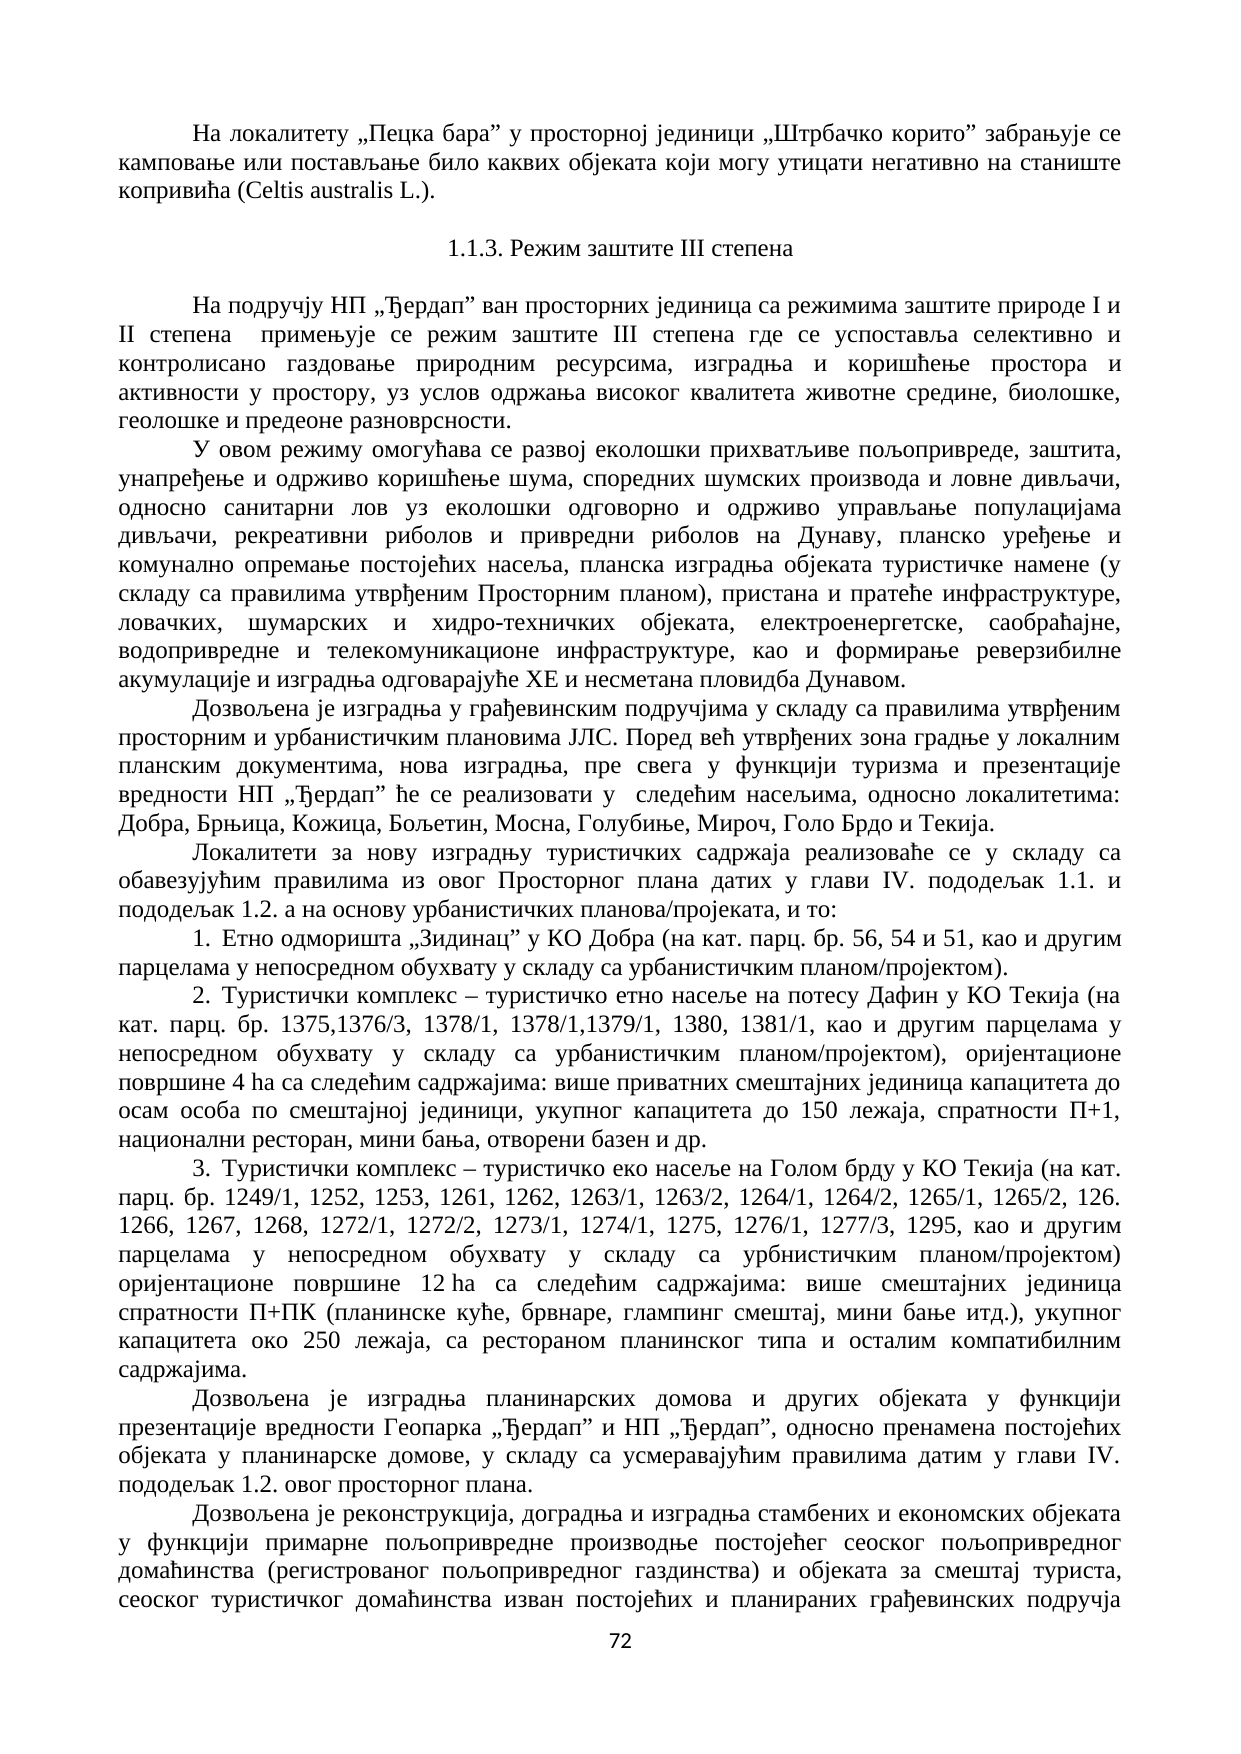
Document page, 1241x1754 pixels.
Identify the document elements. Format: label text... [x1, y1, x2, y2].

text 1.1.3. Режим заштите III степена [118, 233, 1122, 262]
list Туристички комплекс – туристичко етно насеље на потесу Дафин у КО Текија (на кат. парц. бр. 1375,1376/3, 1378/1, 1378/1,1379/1, 1380, 1381/1, као и другим парцелама у непосредном обухвату у складу са урбанистичким планом/пројектом), оријентационе површине 4 ha са следећим садржајима: више приватних смештајних јединица капацитета до осам особа по смештајној јединици, укупног капацитета до 150 лежаја, спратности П+1, национални ресторан, мини бања, отворени базен и др. [118, 981, 1122, 1153]
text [118, 1498, 1122, 1613]
list Туристички комплекс – туристичко еко насеље на Голом брду у КО Текија (на кат. парц. бр. 1249/1, 1252, 1253, 1261, 1262, 1263/1, 1263/2, 1264/1, 1264/2, 1265/1, 1265/2, 126. 1266, 1267, 1268, 1272/1, 1272/2, 1273/1, 1274/1, 1275, 1276/1, 1277/3, 1295, као и другим парцелама у непосредном обухвату у складу са урбнистичким планом/пројектом) оријентационе површине 12 ha са следећим садржајима: више смештајних јединица спратности П+ПК (планинске куће, брвнаре, глампинг смештај, мини бање итд.), укупног капацитета око 250 лежаја, са рестораном планинског типа и осталим компатибилним садржајима. [118, 1153, 1122, 1383]
text Дозвољена је изградња планинарских домова и других објеката у функцији презентације вредности Геопарка „Ђердап” и НП „Ђердап”, односно пренамена постојећих објеката у планинарске домове, у складу са усмеравајућим правилима датим у глави IV. пододељак 1.2. овог просторног плана. [118, 1383, 1122, 1498]
text На локалитету „Пецка бара” у просторној јединици „Штрбачко корито” забрањује се камповање или постављање било каквих објеката који могу утицати негативно на станиште копривића (Celtis australis L.). [118, 118, 1122, 204]
text Локалитети за нову изградњу туристичких садржаја реализоваће се у складу са обавезујућим правилима из овог Просторног плана датих у глави IV. пододељак 1.1. и пододељак 1.2. а на основу урбанистичких планова/пројеката, и то: [118, 837, 1122, 923]
text На подручју НП „Ђердап” ван просторних јединица са режимима заштите природе I и II степена примењује се режим заштите III степена где се успоставља селективно и контролисано газдовање природним ресурсима, изградњa и коришћење простора и активности у простору, уз услов одржања високог квалитета животне средине, биолошке, геолошке и предеоне разноврсности. [118, 291, 1122, 434]
text У овом режиму омогућава се развој еколошки прихватљиве пољопривреде, заштита, унапређење и одрживо коришћење шума, споредних шумских производа и ловне дивљачи, односно санитарни лов уз еколошки одговорно и одрживо управљање популацијама дивљачи, рекреативни риболов и привредни риболов на Дунаву, планско уређење и комунално опремање постојећих насеља, планска изградња објеката туристичке намене (у складу са правилима утврђеним Просторним планом), пристана и пратеће инфраструктуре, ловачких, шумарских и хидро-техничких објеката, електроенергетске, саобраћајне, водопривредне и телекомуникационе инфраструктуре, као и формирање реверзибилне акумулације и изградња одговарајуће ХЕ и несметана пловидба Дунавом. [118, 434, 1122, 693]
list Етно одморишта „Зидинац” у КО Добра (на кат. парц. бр. 56, 54 и 51, као и другим парцелама у непосредном обухвату у складу са урбанистичким планом/пројектом). [118, 923, 1122, 981]
text Дозвољена је изградња у грађевинским подручјима у складу са правилима утврђеним просторним и урбанистичким плановима ЈЛС. Поред већ утврђених зона градње у локалним планским документима, нова изградња, пре свега у функцији туризма и презентације вредности НП „Ђердап” ће се реализовати у следећим насељима, односно локалитетима: Добра, Брњица, Кожица, Бољетин, Мосна, Голубиње, Мироч, Голо Брдо и Текија. [118, 693, 1122, 837]
